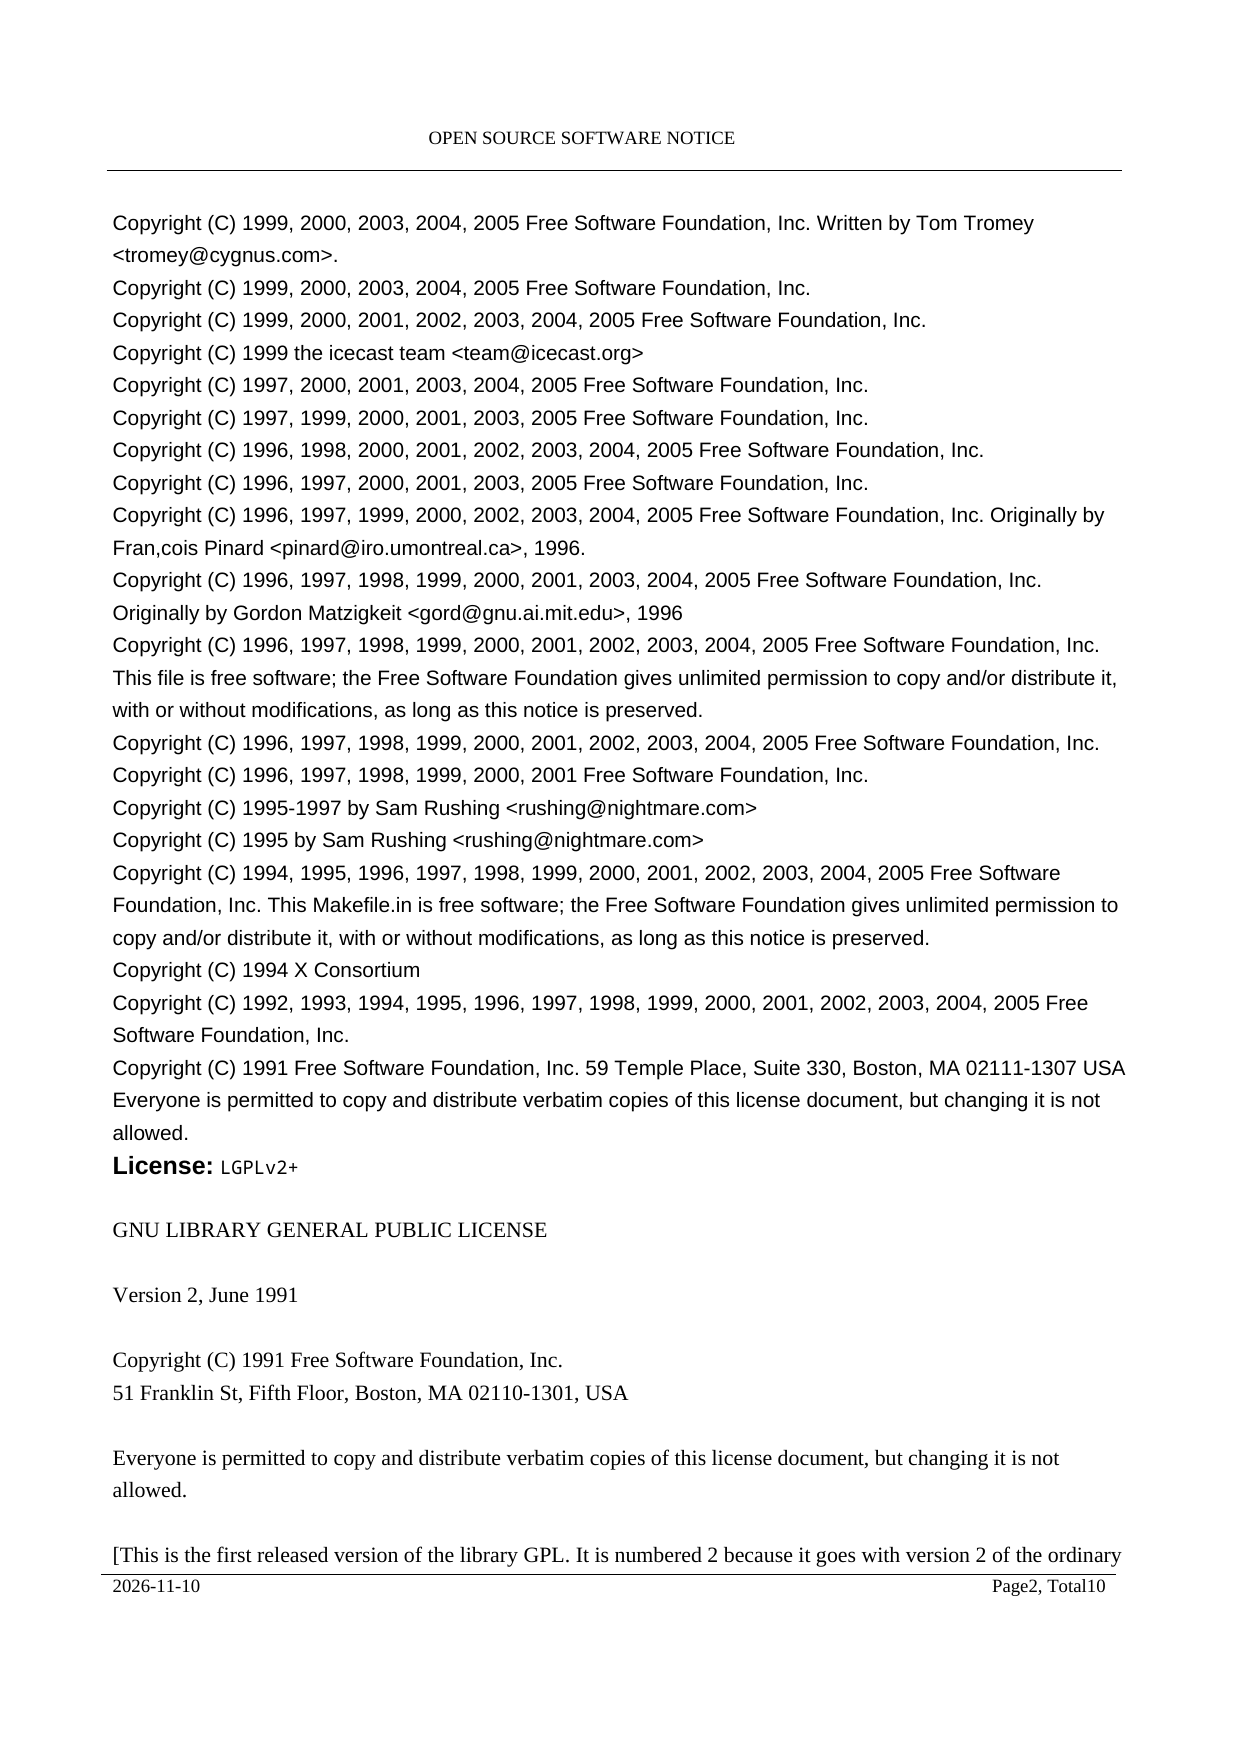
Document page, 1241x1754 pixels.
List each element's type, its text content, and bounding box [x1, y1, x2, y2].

text Copyright (C) 1994, 1995, 1996, 1997, 1998, 1999, 2000, 2001, 2002, 2003, 2004, 2005 Free Software Foundation, Inc. This Makefile.in is free software; the Free Software Foundation gives unlimited permission to copy and/or distribute it, with or without modifications, as long as this notice is preserved. [112, 856, 1128, 954]
text Copyright (C) 1992, 1993, 1994, 1995, 1996, 1997, 1998, 1999, 2000, 2001, 2002, 2003, 2004, 2005 Free Software Foundation, Inc. [112, 986, 1128, 1051]
text Copyright (C) 1996, 1997, 1998, 1999, 2000, 2001, 2002, 2003, 2004, 2005 Free Software Foundation, Inc. [112, 726, 1128, 759]
text Copyright (C) 1996, 1997, 1998, 1999, 2000, 2001, 2002, 2003, 2004, 2005 Free Software Foundation, Inc. This file is free software; the Free Software Foundation gives unlimited permission to copy and/or distribute it, with or without modifications, as long as this notice is preserved. [112, 629, 1128, 726]
text Copyright (C) 1995-1997 by Sam Rushing <rushing@nightmare.com> [112, 791, 1128, 824]
text Copyright (C) 1996, 1997, 1998, 1999, 2000, 2001 Free Software Foundation, Inc. [112, 759, 1128, 791]
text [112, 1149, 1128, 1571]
text Copyright (C) 1997, 2000, 2001, 2003, 2004, 2005 Free Software Foundation, Inc. [112, 369, 1128, 401]
text Copyright (C) 1994 X Consortium [112, 954, 1128, 986]
text Copyright (C) 1997, 1999, 2000, 2001, 2003, 2005 Free Software Foundation, Inc. [112, 401, 1128, 434]
text Copyright (C) 1999 the icecast team <team@icecast.org> [112, 336, 1128, 369]
text Copyright (C) 1995 by Sam Rushing <rushing@nightmare.com> [112, 824, 1128, 856]
text Copyright (C) 1991 Free Software Foundation, Inc. 59 Temple Place, Suite 330, Boston, MA 02111-1307 USA Everyone is permitted to copy and distribute verbatim copies of this license document, but changing it is not allowed. [112, 1051, 1128, 1149]
text Copyright (C) 1996, 1998, 2000, 2001, 2002, 2003, 2004, 2005 Free Software Foundation, Inc. [112, 434, 1128, 466]
text Copyright (C) 1999, 2000, 2003, 2004, 2005 Free Software Foundation, Inc. Written by Tom Tromey <tromey@cygnus.com>. [112, 206, 1128, 271]
text Copyright (C) 1999, 2000, 2003, 2004, 2005 Free Software Foundation, Inc. [112, 271, 1128, 304]
text Copyright (C) 1996, 1997, 1998, 1999, 2000, 2001, 2003, 2004, 2005 Free Software Foundation, Inc. Originally by Gordon Matzigkeit <gord@gnu.ai.mit.edu>, 1996 [112, 564, 1128, 629]
text Copyright (C) 1996, 1997, 1999, 2000, 2002, 2003, 2004, 2005 Free Software Foundation, Inc. Originally by Fran,cois Pinard <pinard@iro.umontreal.ca>, 1996. [112, 499, 1128, 564]
text Copyright (C) 1999, 2000, 2001, 2002, 2003, 2004, 2005 Free Software Foundation, Inc. [112, 304, 1128, 336]
text Copyright (C) 1996, 1997, 2000, 2001, 2003, 2005 Free Software Foundation, Inc. [112, 466, 1128, 499]
